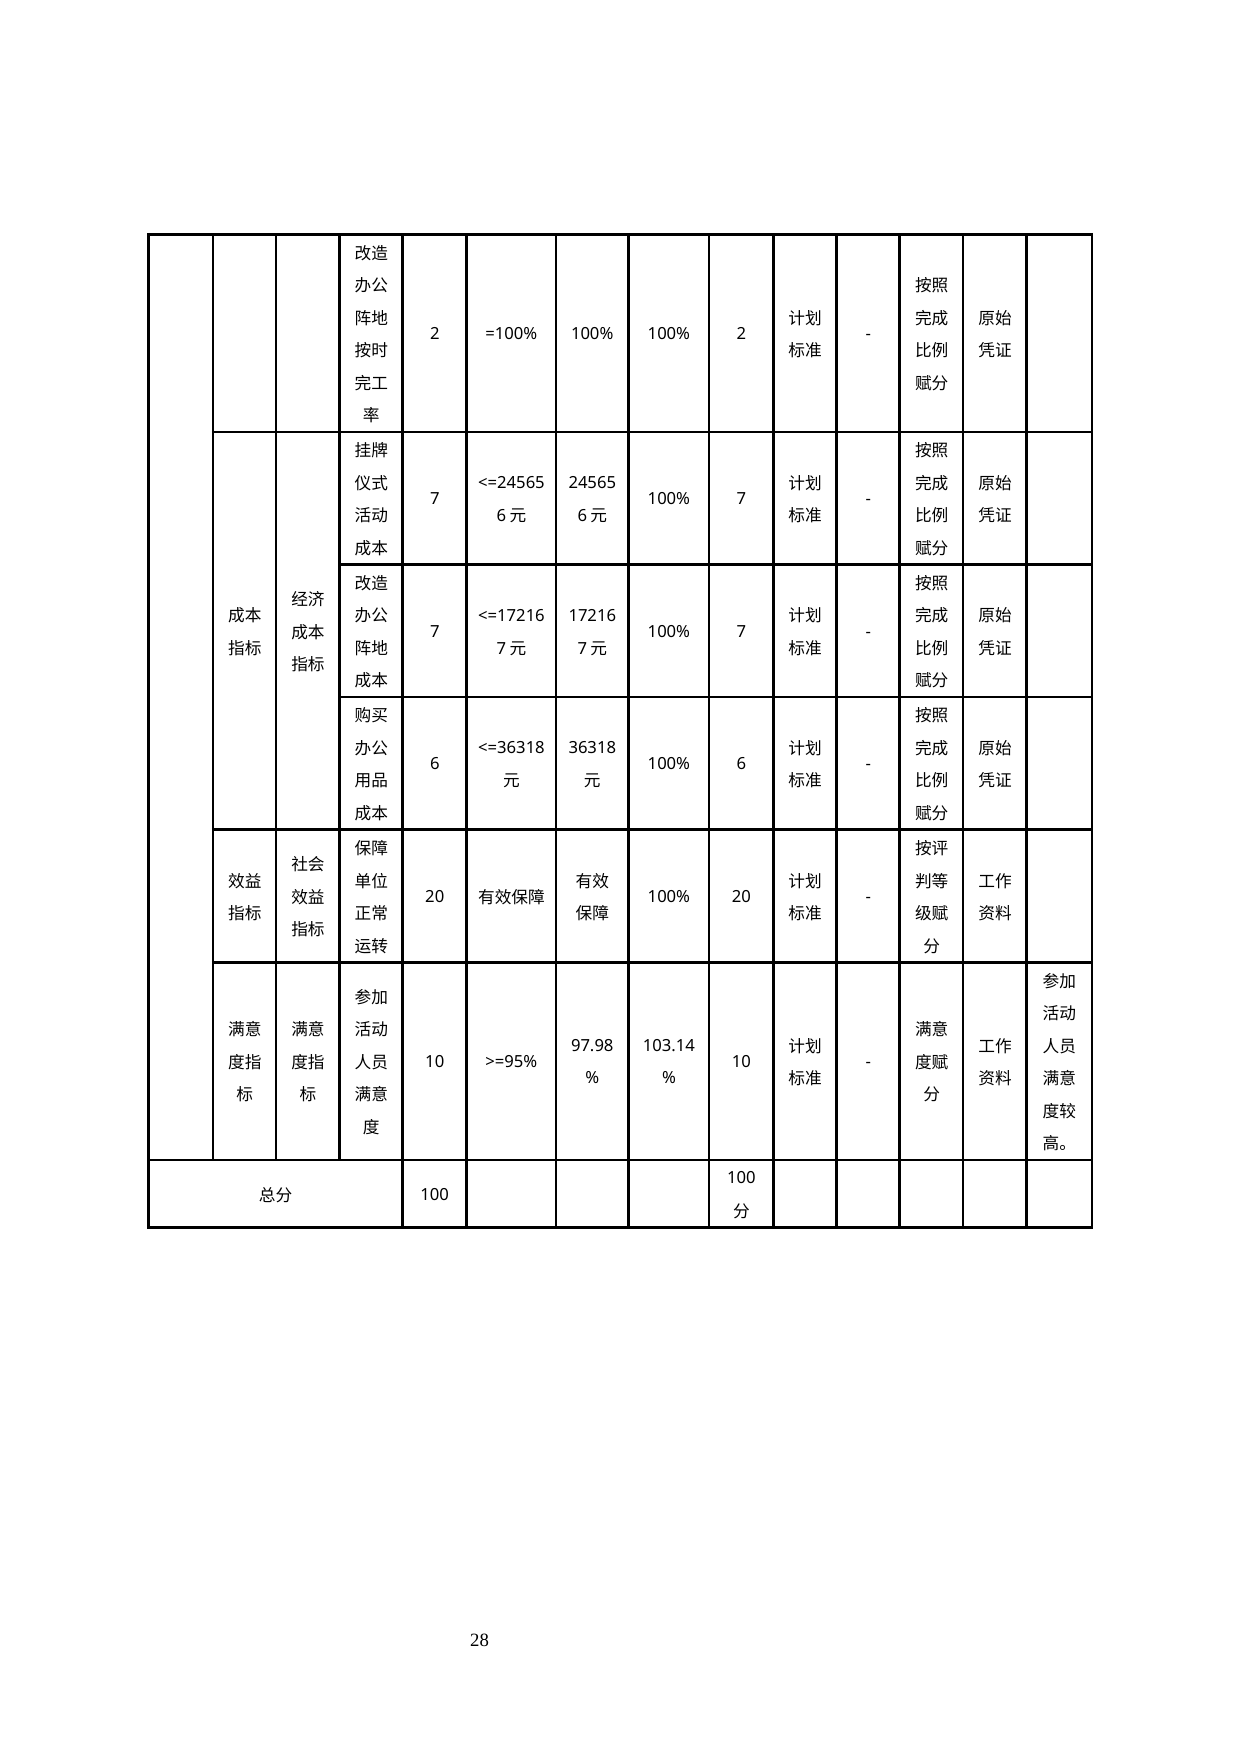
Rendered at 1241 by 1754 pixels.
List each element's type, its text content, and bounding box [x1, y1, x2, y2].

table_cell 7 [710, 566, 772, 696]
table_cell <=172167元 [468, 566, 555, 696]
table_cell 100% [630, 566, 708, 696]
table_cell 挂牌仪式活动成本 [341, 433, 401, 563]
table_cell 原始凭证 [964, 236, 1025, 431]
table_cell 参加活动人员满意度较高。 [1028, 964, 1091, 1158]
table_cell [838, 1161, 898, 1226]
table_cell 满意度指标 [214, 964, 275, 1158]
table_cell 原始凭证 [964, 433, 1025, 563]
table_cell [1028, 236, 1091, 431]
table_cell 10 [404, 964, 465, 1158]
table_cell 按评判等级赋分 [901, 831, 962, 961]
table_cell 20 [404, 831, 465, 961]
table_cell 100% [557, 236, 627, 431]
table_cell 原始凭证 [964, 698, 1025, 828]
table_cell 103.14% [630, 964, 708, 1158]
table_cell 有效保障 [468, 831, 555, 961]
table_cell 计划标准 [775, 236, 835, 431]
table_cell <=36318元 [468, 698, 555, 828]
table_cell 7 [710, 433, 772, 563]
table_cell 成本指标 [214, 433, 275, 828]
table_cell 购买办公用品成本 [341, 698, 401, 828]
table_cell 原始凭证 [964, 566, 1025, 696]
table_cell 工作资料 [964, 964, 1025, 1158]
table_cell 100分 [710, 1161, 772, 1226]
table_cell [1028, 433, 1091, 563]
table_cell - [838, 236, 898, 431]
table_cell 100% [630, 236, 708, 431]
table_cell <=245656元 [468, 433, 555, 563]
table_cell - [838, 964, 898, 1158]
table_cell [468, 1161, 555, 1226]
table_cell 100% [630, 698, 708, 828]
table_cell 20 [710, 831, 772, 961]
table_cell 工作资料 [964, 831, 1025, 961]
table_cell 经济成本指标 [277, 433, 338, 828]
table_cell 172167元 [557, 566, 627, 696]
table_cell [1028, 566, 1091, 696]
table_cell - [838, 433, 898, 563]
table_cell 计划标准 [775, 964, 835, 1158]
table_cell 6 [710, 698, 772, 828]
table_cell =100% [468, 236, 555, 431]
table_cell 245656元 [557, 433, 627, 563]
table_cell >=95% [468, 964, 555, 1158]
table_cell 改造办公阵地按时完工率 [341, 236, 401, 431]
table_cell [1028, 698, 1091, 828]
table_cell 按照完成比例赋分 [901, 698, 962, 828]
table_cell 97.98% [557, 964, 627, 1158]
table_cell 7 [404, 566, 465, 696]
table_cell 计划标准 [775, 566, 835, 696]
table_cell [964, 1161, 1025, 1226]
table_cell 6 [404, 698, 465, 828]
table_cell 满意度指标 [277, 964, 338, 1158]
table_cell 10 [710, 964, 772, 1158]
table_cell 社会效益指标 [277, 831, 338, 961]
table_cell - [838, 698, 898, 828]
table_cell - [838, 831, 898, 961]
table_cell 保障单位正常运转 [341, 831, 401, 961]
table_cell 100% [630, 831, 708, 961]
table_cell 2 [710, 236, 772, 431]
table_cell - [838, 566, 898, 696]
table_cell 计划标准 [775, 698, 835, 828]
table_cell 计划标准 [775, 831, 835, 961]
table_cell 改造办公阵地成本 [341, 566, 401, 696]
table_cell [630, 1161, 708, 1226]
table_cell 有效保障 [557, 831, 627, 961]
table_cell 100 [404, 1161, 465, 1226]
table_cell [775, 1161, 835, 1226]
table_cell 100% [630, 433, 708, 563]
table_cell 36318元 [557, 698, 627, 828]
table_cell [557, 1161, 627, 1226]
table_cell 参加活动人员满意度 [341, 964, 401, 1158]
table_cell [901, 1161, 962, 1226]
table_cell 效益指标 [214, 831, 275, 961]
table_cell [1028, 831, 1091, 961]
table_cell 按照完成比例赋分 [901, 433, 962, 563]
table_cell 按照完成比例赋分 [901, 236, 962, 431]
table_cell 按照完成比例赋分 [901, 566, 962, 696]
table_cell 7 [404, 433, 465, 563]
table_cell 2 [404, 236, 465, 431]
table_cell 计划标准 [775, 433, 835, 563]
table_cell 满意度赋分 [901, 964, 962, 1158]
table_cell [1028, 1161, 1091, 1226]
table_cell 总分 [150, 1161, 401, 1226]
